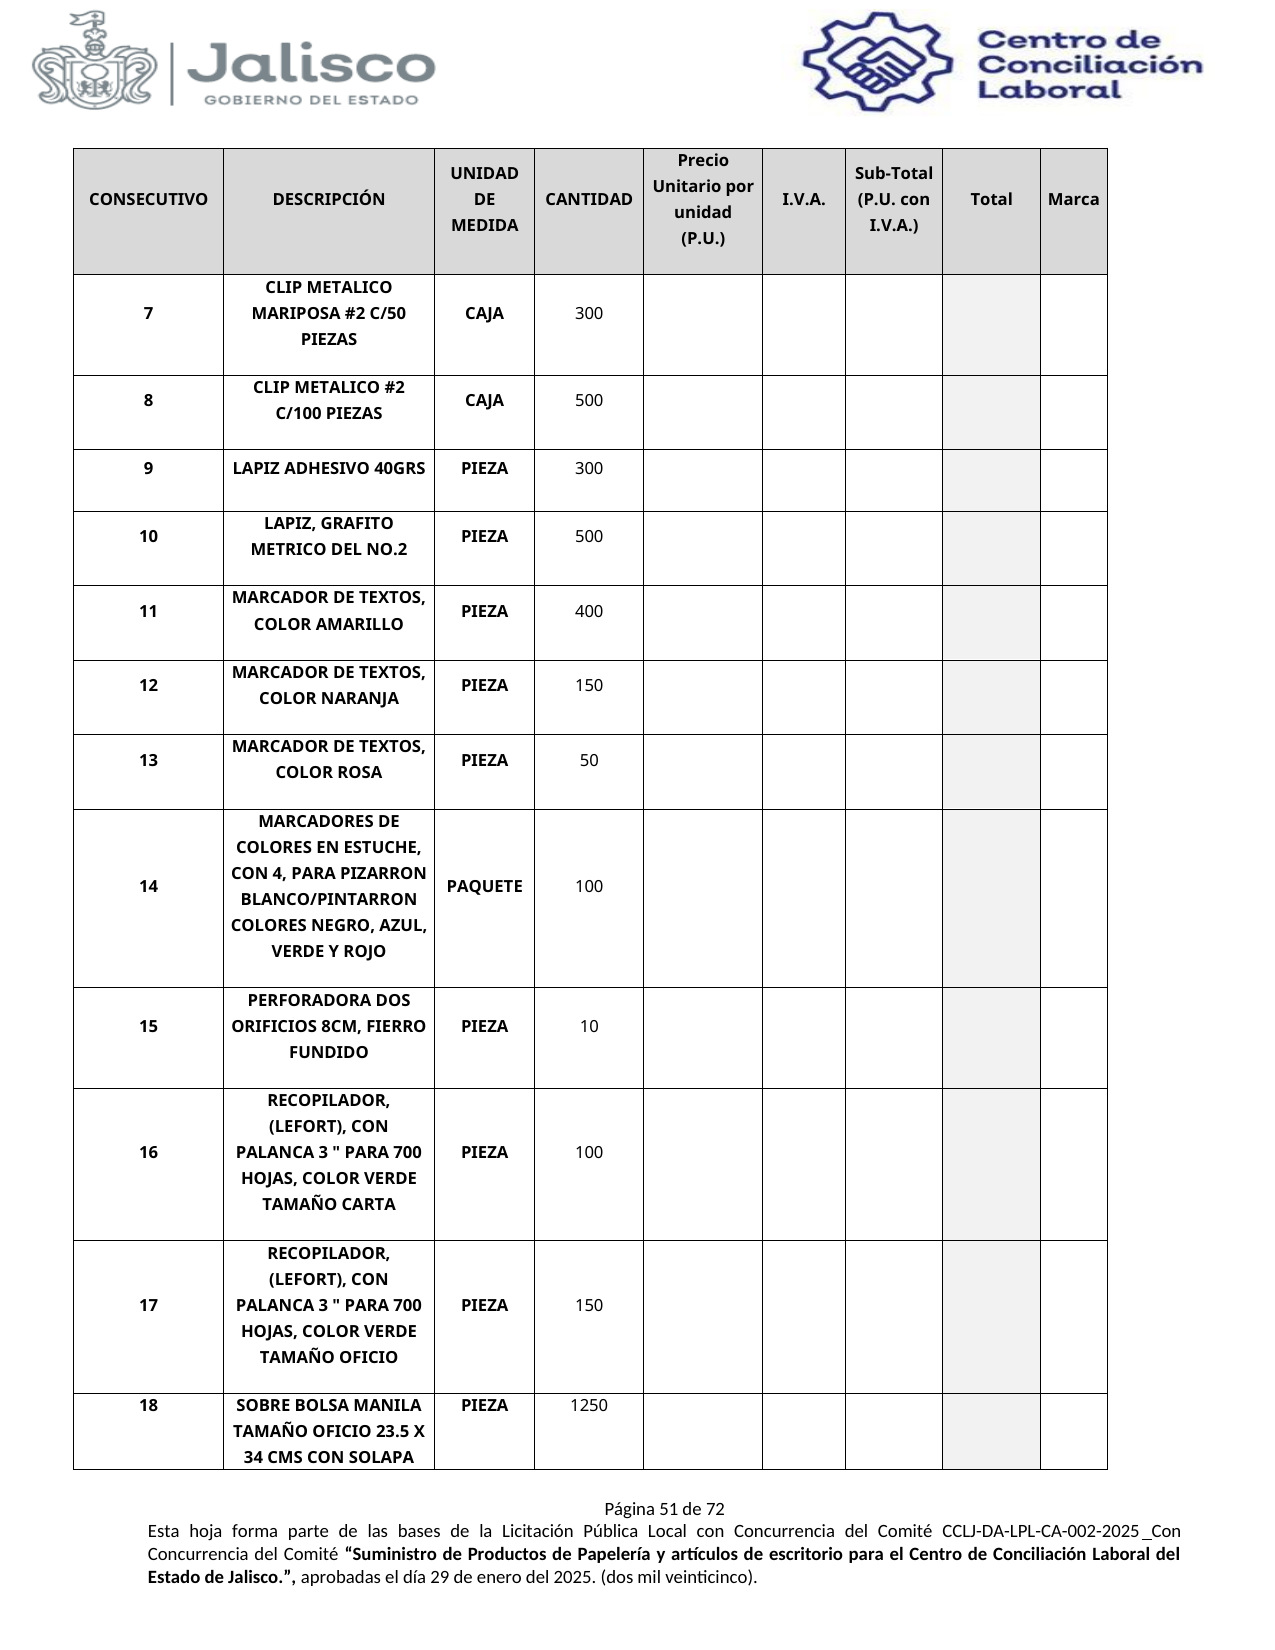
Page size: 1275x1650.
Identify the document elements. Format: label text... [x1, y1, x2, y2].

table_cell [1041, 735, 1107, 808]
table_cell CAJA [435, 275, 534, 375]
table_cell [763, 376, 845, 449]
table_header Sub-Total (P.U. con I.V.A.) [846, 149, 942, 274]
table_cell [644, 275, 762, 375]
table_cell [763, 810, 845, 987]
table_cell [943, 376, 1040, 449]
table_cell LAPIZ ADHESIVO 40GRS [224, 450, 434, 511]
table_cell [943, 450, 1040, 511]
table_cell [644, 988, 762, 1088]
table_cell [943, 810, 1040, 987]
table_cell [644, 450, 762, 511]
table_cell [644, 661, 762, 734]
table_cell [1041, 275, 1107, 375]
table_cell MARCADOR DE TEXTOS, COLOR AMARILLO [224, 586, 434, 659]
table_cell PIEZA [435, 661, 534, 734]
table_cell 16 [74, 1089, 223, 1240]
table_cell 14 [74, 810, 223, 987]
table_cell LAPIZ, GRAFITO METRICO DEL NO.2 [224, 512, 434, 585]
table_header I.V.A. [763, 149, 845, 274]
table_cell [846, 275, 942, 375]
table_cell [763, 1394, 845, 1469]
table_cell 18 [74, 1394, 223, 1469]
table_cell 15 [74, 988, 223, 1088]
table_cell [1041, 810, 1107, 987]
table_cell [644, 512, 762, 585]
table_cell RECOPILADOR, (LEFORT), CON PALANCA 3 " PARA 700 HOJAS, COLOR VERDE TAMAÑO CARTA [224, 1089, 434, 1240]
table_cell [763, 988, 845, 1088]
table_cell [644, 735, 762, 808]
table_header DESCRIPCIÓN [224, 149, 434, 274]
table_header Precio Unitario por unidad (P.U.) [644, 149, 762, 274]
table_cell [1041, 1089, 1107, 1240]
table_cell PIEZA [435, 1241, 534, 1393]
table_cell [846, 586, 942, 659]
table_cell CAJA [435, 376, 534, 449]
table_cell [846, 988, 942, 1088]
table_cell 100 [535, 1089, 643, 1240]
table_cell [846, 661, 942, 734]
table_cell [846, 1241, 942, 1393]
table_cell PIEZA [435, 450, 534, 511]
table_cell PIEZA [435, 1089, 534, 1240]
table_cell 10 [74, 512, 223, 585]
table_cell 300 [535, 450, 643, 511]
table_cell [763, 450, 845, 511]
table_cell [644, 586, 762, 659]
table_header Total [943, 149, 1040, 274]
table_cell 10 [535, 988, 643, 1088]
table_cell [644, 1394, 762, 1469]
table_cell [846, 1089, 942, 1240]
table_cell SOBRE BOLSA MANILA TAMAÑO OFICIO 23.5 X 34 CMS CON SOLAPA ENGOMADA. [224, 1394, 434, 1469]
table_cell 9 [74, 450, 223, 511]
table_cell [1041, 1241, 1107, 1393]
table_cell [846, 450, 942, 511]
table_cell CLIP METALICO MARIPOSA #2 C/50 PIEZAS [224, 275, 434, 375]
table_cell 500 [535, 376, 643, 449]
table_cell 50 [535, 735, 643, 808]
table_cell [1041, 586, 1107, 659]
table_cell PIEZA [435, 586, 534, 659]
table_cell [943, 512, 1040, 585]
table_cell [1041, 661, 1107, 734]
table_cell [943, 1241, 1040, 1393]
table_cell PIEZA [435, 1394, 534, 1469]
table_cell [763, 512, 845, 585]
table_cell PIEZA [435, 512, 534, 585]
table_cell [846, 735, 942, 808]
table_cell 11 [74, 586, 223, 659]
table_cell [943, 661, 1040, 734]
table_cell 1250 [535, 1394, 643, 1469]
table_cell MARCADORES DE COLORES EN ESTUCHE, CON 4, PARA PIZARRON BLANCO/PINTARRON COLORES NEGRO, AZUL, VERDE Y ROJO [224, 810, 434, 987]
table_cell RECOPILADOR, (LEFORT), CON PALANCA 3 " PARA 700 HOJAS, COLOR VERDE TAMAÑO OFICIO [224, 1241, 434, 1393]
table_cell [644, 1089, 762, 1240]
table_cell PIEZA [435, 735, 534, 808]
table_cell [846, 810, 942, 987]
picture [781, 9, 1223, 118]
table_cell [943, 586, 1040, 659]
table_header Marca [1041, 149, 1107, 274]
table_cell [943, 1394, 1040, 1469]
table_cell [1041, 450, 1107, 511]
table_cell [763, 275, 845, 375]
table_cell [1041, 512, 1107, 585]
table_cell MARCADOR DE TEXTOS, COLOR NARANJA [224, 661, 434, 734]
table_cell [846, 512, 942, 585]
table_cell PIEZA [435, 988, 534, 1088]
table_cell [943, 275, 1040, 375]
table_cell [763, 661, 845, 734]
table_cell [644, 1241, 762, 1393]
table_cell [943, 735, 1040, 808]
table_cell [644, 810, 762, 987]
table_cell MARCADOR DE TEXTOS, COLOR ROSA [224, 735, 434, 808]
table_cell [1041, 1394, 1107, 1469]
table_cell PAQUETE [435, 810, 534, 987]
table_cell [943, 988, 1040, 1088]
table_cell 8 [74, 376, 223, 449]
table_cell 12 [74, 661, 223, 734]
table_cell [943, 1089, 1040, 1240]
table_cell [644, 376, 762, 449]
table_cell [1041, 376, 1107, 449]
table_cell 150 [535, 1241, 643, 1393]
table_cell [846, 1394, 942, 1469]
table_cell 13 [74, 735, 223, 808]
table_cell 300 [535, 275, 643, 375]
table_cell 150 [535, 661, 643, 734]
table_cell 500 [535, 512, 643, 585]
table_cell [763, 1089, 845, 1240]
table_cell CLIP METALICO #2 C/100 PIEZAS [224, 376, 434, 449]
table_cell [846, 376, 942, 449]
table_cell 7 [74, 275, 223, 375]
table_cell 400 [535, 586, 643, 659]
table_cell [763, 586, 845, 659]
table_cell [1041, 988, 1107, 1088]
table_header CONSECUTIVO [74, 149, 223, 274]
table_cell 17 [74, 1241, 223, 1393]
picture [15, 0, 462, 142]
table_cell 100 [535, 810, 643, 987]
table_cell [763, 1241, 845, 1393]
table_cell PERFORADORA DOS ORIFICIOS 8CM, FIERRO FUNDIDO [224, 988, 434, 1088]
table_header CANTIDAD [535, 149, 643, 274]
table_cell [763, 735, 845, 808]
table_header UNIDAD DE MEDIDA [435, 149, 534, 274]
